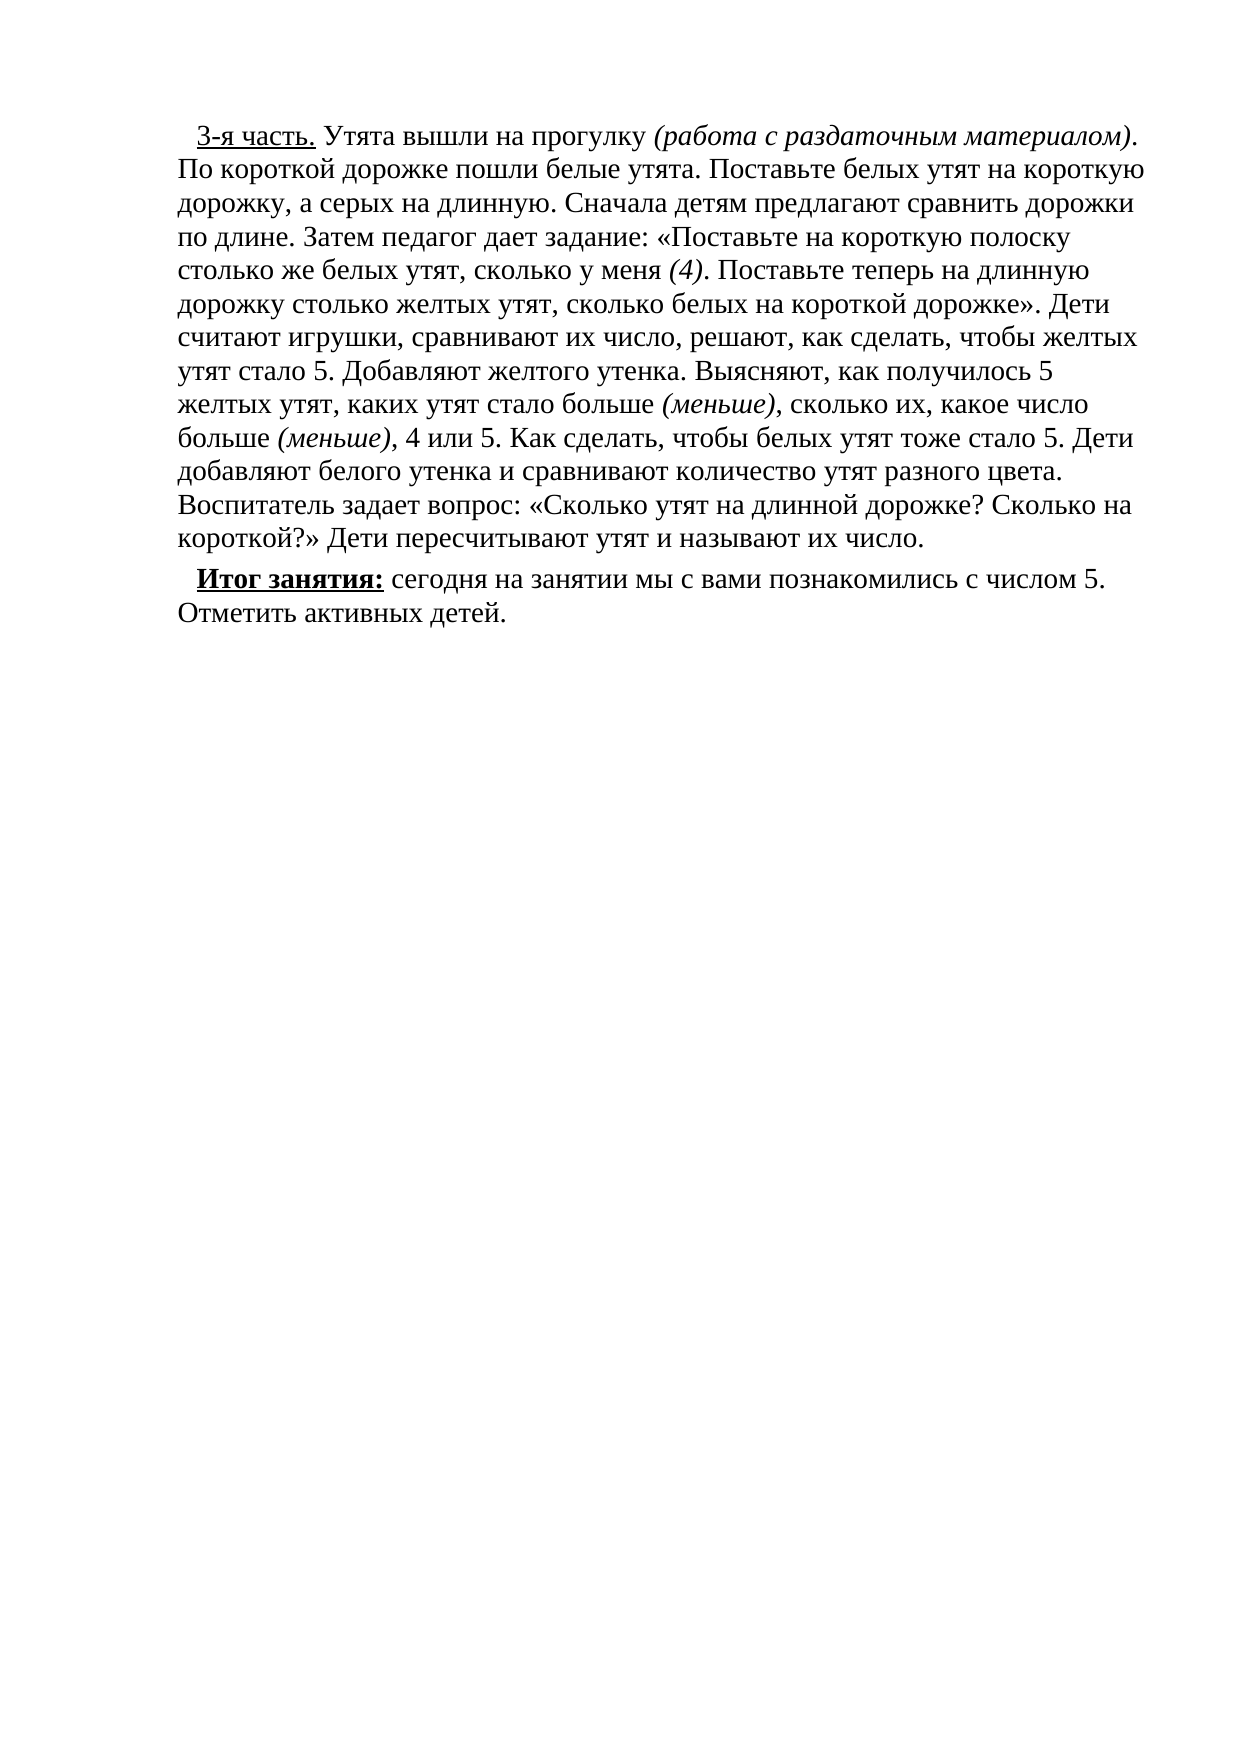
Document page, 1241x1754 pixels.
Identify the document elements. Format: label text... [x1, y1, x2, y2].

text 3-я часть. Утята вышли на прогулку (работа с раздаточным материалом). По короткой дорожке пошли белые утята. Поставьте белых утят на короткую дорожку, а серых на длинную. Сначала детям предлагают сравнить дорожки по длине. Затем педагог дает задание: «Поставьте на короткую полоску столько же белых утят, сколько у меня (4). Поставьте теперь на длинную дорожку столько желтых утят, сколько белых на короткой дорожке». Дети считают игрушки, сравнивают их число, решают, как сделать, чтобы желтых утят стало 5. Добавляют желтого утенка. Выясняют, как получилось 5 желтых утят, каких утят стало больше (меньше), сколько их, какое число больше (меньше), 4 или 5. Как сделать, чтобы белых утят тоже стало 5. Дети добавляют белого утенка и сравнивают количество утят разного цвета. Воспитатель задает вопрос: «Сколько утят на длинной дорожке? Сколько на короткой?» Дети пересчитывают утят и называют их число. [177, 118, 1152, 554]
text Итог занятия: сегодня на занятии мы с вами познакомились с числом 5. Отметить активных детей. [177, 561, 1152, 628]
